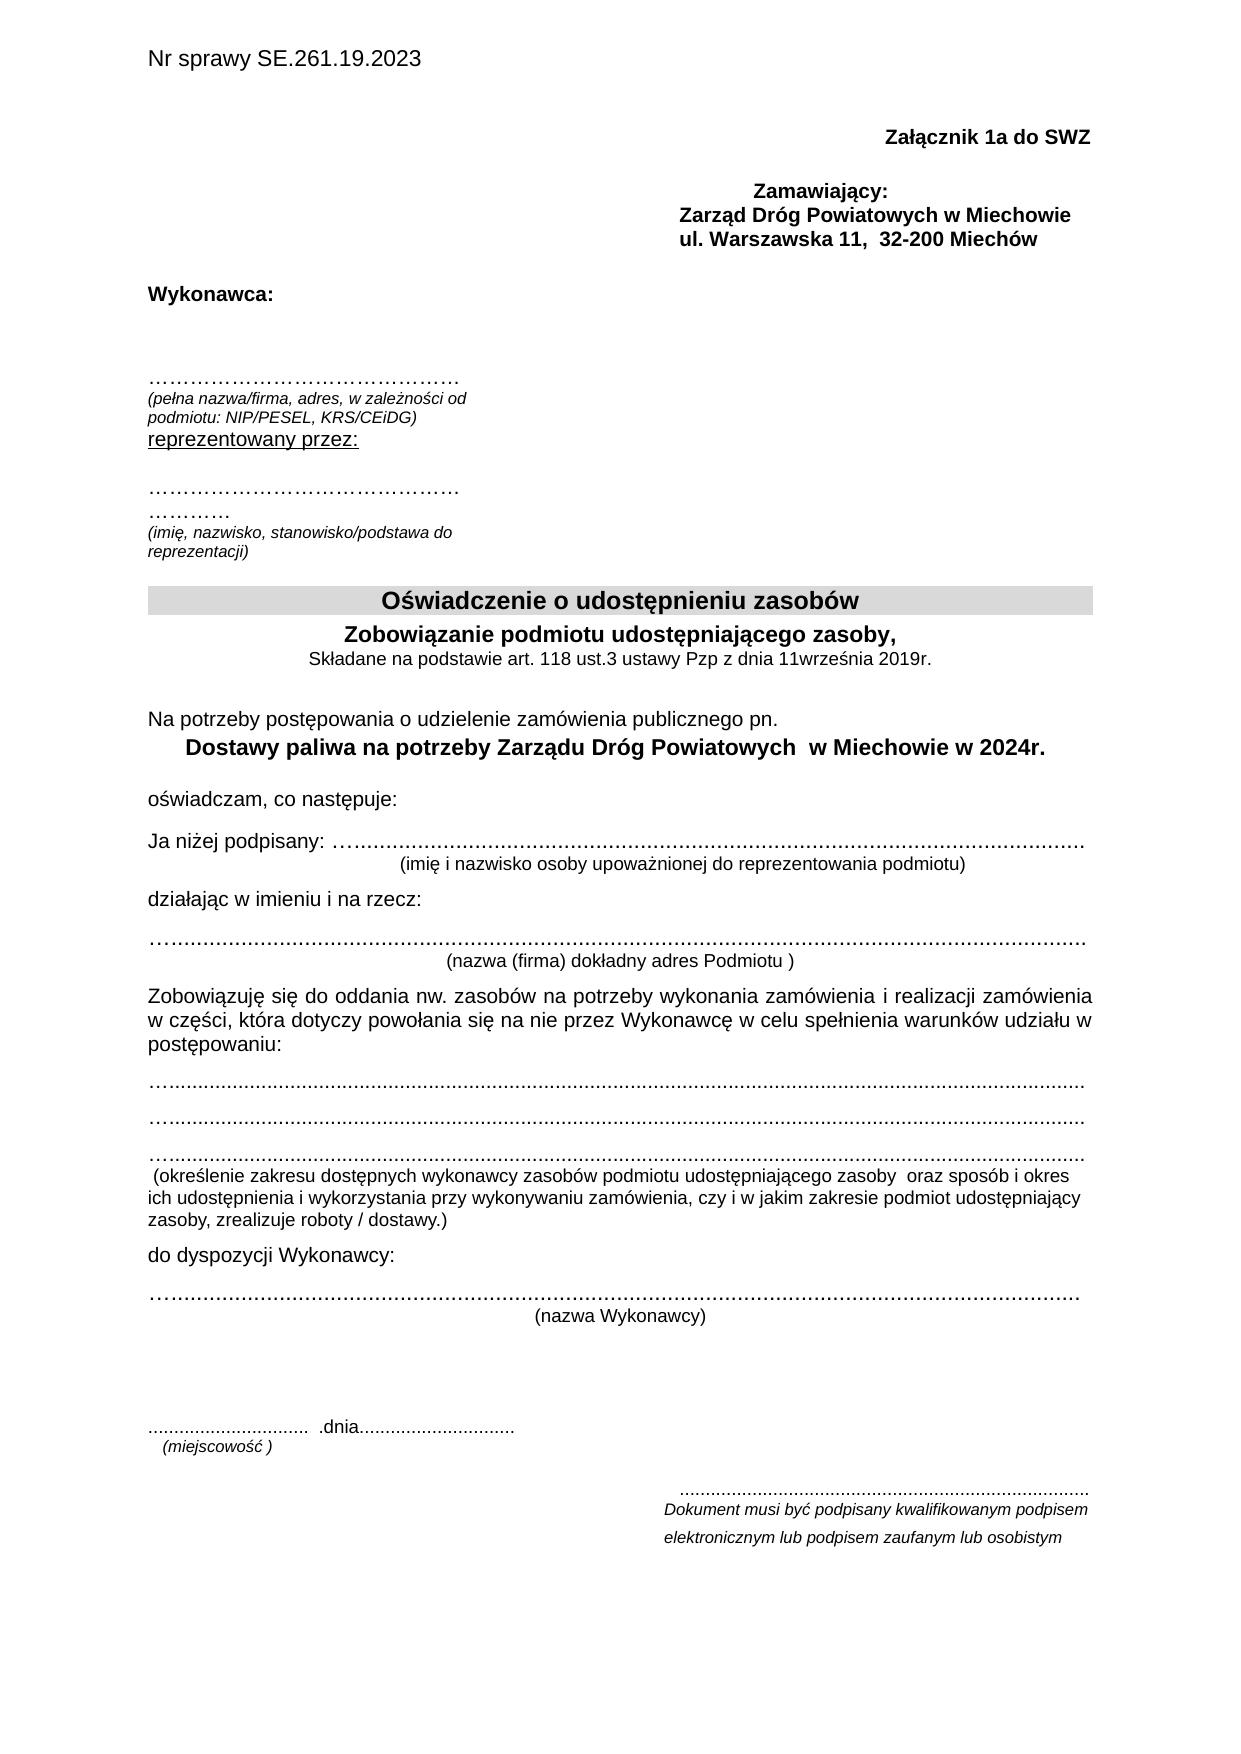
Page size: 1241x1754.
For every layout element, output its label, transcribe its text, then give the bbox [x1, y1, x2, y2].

text Zarząd Dróg Powiatowych w Miechowie [679, 203, 1093, 227]
text elektronicznym lub podpisem zaufanym lub osobistym [664, 1528, 1093, 1547]
text (nazwa (firma) dokładny adres Podmiotu ) [148, 950, 1093, 972]
text działając w imieniu i na rzecz: [148, 887, 1093, 911]
text …............................................................................................................................................................... [148, 1141, 1093, 1165]
text ul. Warszawska 11, 32-200 Miechów [679, 227, 1093, 251]
text Ja niżej podpisany: …................................................................................................................... [148, 827, 1093, 853]
text reprezentowany przez: [148, 427, 1093, 451]
text ............................... .dnia.............................. [148, 1416, 1093, 1437]
text …............................................................................................................................................................... [148, 1105, 1093, 1129]
text ………………………………………………… [148, 475, 472, 523]
text Zobowiązanie podmiotu udostępniającego zasoby, [148, 621, 1093, 647]
text Zobowiązuję się do oddania nw. zasobów na potrzeby wykonania zamówienia i realizacji zamówienia w części, która dotyczy powołania się na nie przez Wykonawcę w celu spełnienia warunków udziału w postępowaniu: [148, 984, 1093, 1056]
text …................................................................................................................................................ [148, 924, 1093, 950]
text Załącznik 1a do SWZ [148, 125, 1093, 149]
text do dyspozycji Wykonawcy: [148, 1242, 1093, 1266]
text (nazwa Wykonawcy) [148, 1305, 1093, 1327]
text (imię i nazwisko osoby upoważnionej do reprezentowania podmiotu) [148, 853, 1093, 875]
text Zamawiający: [753, 179, 1093, 203]
text Wykonawca: [148, 282, 1093, 306]
text ……………………………………… [148, 364, 472, 388]
text (imię, nazwisko, stanowisko/podstawa do reprezentacji) [148, 523, 472, 561]
text oświadczam, co następuje: [148, 787, 1093, 811]
text Na potrzeby postępowania o udzielenie zamówienia publicznego pn. [148, 707, 1093, 731]
text Oświadczenie o udostępnieniu zasobów [148, 586, 1093, 615]
text Dokument musi być podpisany kwalifikowanym podpisem [664, 1499, 1093, 1518]
text …............................................................................................................................................... [148, 1279, 1093, 1305]
text (pełna nazwa/firma, adres, w zależności od podmiotu: NIP/PESEL, KRS/CEiDG) [148, 388, 472, 427]
text Składane na podstawie art. 118 ust.3 ustawy Pzp z dnia 11września 2019r. [148, 647, 1093, 669]
text (określenie zakresu dostępnych wykonawcy zasobów podmiotu udostępniającego zasoby oraz sposób i okres ich udostępnienia i wykorzystania przy wykonywaniu zamówienia, czy i w jakim zakresie podmiot udostępniający zasoby, zrealizuje roboty / dostawy.) [148, 1165, 1093, 1230]
text ............................................................................... [679, 1478, 1093, 1499]
text (miejscowość ) [162, 1437, 1093, 1456]
text Dostawy paliwa na potrzeby Zarządu Dróg Powiatowych w Miechowie w 2024r. [185, 734, 1093, 760]
text …............................................................................................................................................................... [148, 1068, 1093, 1092]
